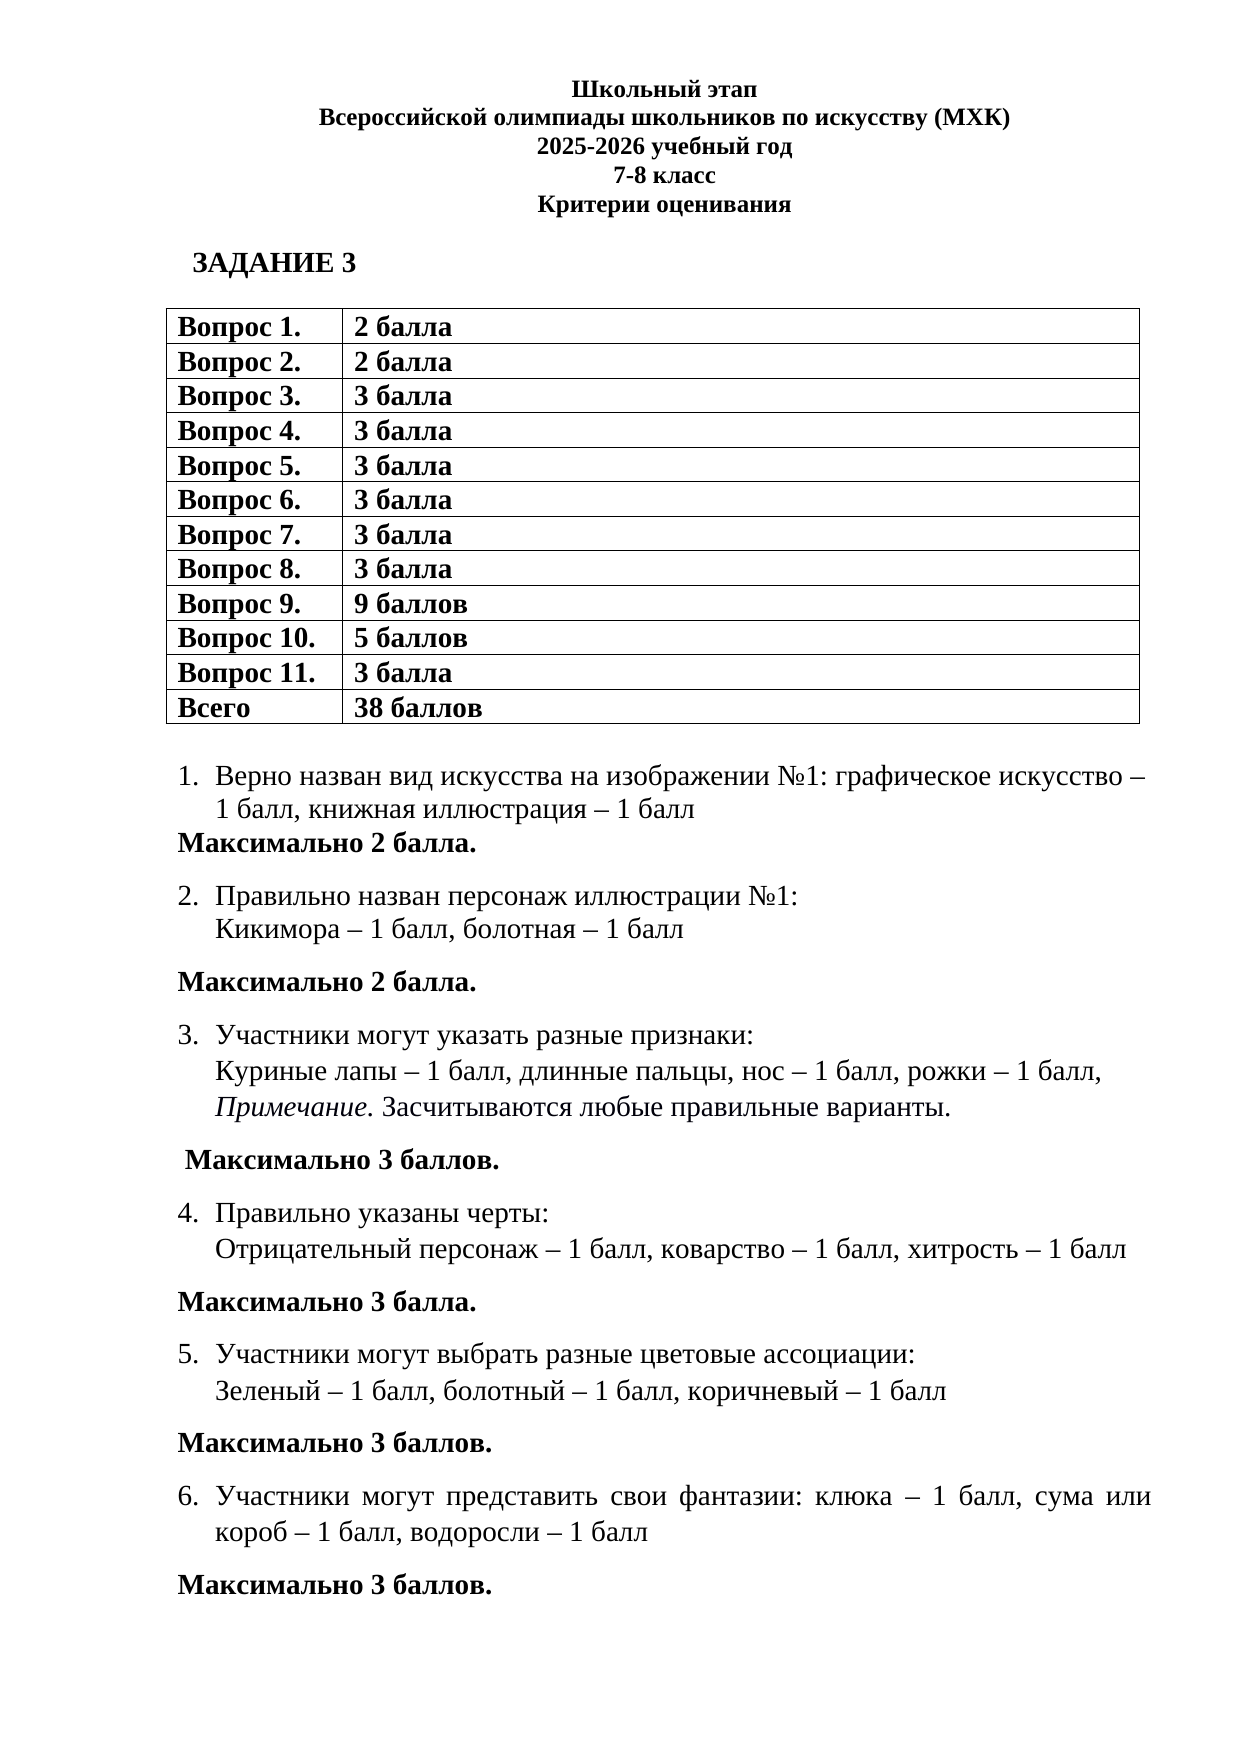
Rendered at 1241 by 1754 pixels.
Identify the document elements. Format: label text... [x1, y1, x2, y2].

text Максимально 2 балла. [177, 964, 1152, 998]
list Участники могут представить свои фантазии: клюка – 1 балл, сума или короб – 1 балл, водоросли – 1 балл [177, 1478, 1152, 1548]
table_cell Вопрос 3. [167, 379, 342, 412]
table_cell 3 балла [343, 413, 1139, 447]
list Участники могут указать разные признаки: [177, 1017, 1152, 1050]
table_cell 3 балла [343, 482, 1139, 516]
text Максимально 3 баллов. [177, 1426, 1152, 1459]
list Зеленый – 1 балл, болотный – 1 балл, коричневый – 1 балл [215, 1373, 1152, 1406]
table_cell 9 баллов [343, 586, 1139, 619]
table_cell Вопрос 2. [167, 344, 342, 377]
table_cell Вопрос 9. [167, 586, 342, 619]
list Правильно указаны черты: [177, 1195, 1152, 1228]
list Кикимора – 1 балл, болотная – 1 балл [215, 911, 1152, 945]
table_cell 2 балла [343, 344, 1139, 377]
list Куриные лапы – 1 балл, длинные пальцы, нос – 1 балл, рожки – 1 балл, Примечание. Засчитываются любые правильные варианты. [215, 1053, 1152, 1123]
table_cell Вопрос 11. [167, 655, 342, 689]
table_cell Всего [167, 690, 342, 723]
table_cell 5 баллов [343, 621, 1139, 654]
table_cell 3 балла [343, 379, 1139, 412]
text Максимально 3 баллов. [177, 1142, 1152, 1176]
text ЗАДАНИЕ 3 [192, 217, 1152, 279]
table_cell Вопрос 6. [167, 482, 342, 516]
text Максимально 3 балла. [177, 1284, 1152, 1317]
table_cell Вопрос 7. [167, 517, 342, 550]
table_cell Вопрос 10. [167, 621, 342, 654]
table_cell 3 балла [343, 655, 1139, 689]
table_header Вопрос 1. [167, 309, 342, 343]
list Верно назван вид искусства на изображении №1: графическое искусство – 1 балл, книжная иллюстрация – 1 балл [177, 758, 1152, 825]
list Отрицательный персонаж – 1 балл, коварство – 1 балл, хитрость – 1 балл [215, 1231, 1152, 1264]
table_header 2 балла [343, 309, 1139, 343]
list Участники могут выбрать разные цветовые ассоциации: [177, 1337, 1152, 1370]
list Правильно назван персонаж иллюстрации №1: [177, 878, 1152, 911]
text Максимально 2 балла. [177, 825, 1152, 858]
table_cell Вопрос 5. [167, 448, 342, 481]
text Максимально 3 баллов. [177, 1567, 1152, 1601]
table_cell 3 балла [343, 517, 1139, 550]
table_cell Вопрос 4. [167, 413, 342, 447]
table_cell 38 баллов [343, 690, 1139, 723]
table_cell Вопрос 8. [167, 551, 342, 585]
table_cell 3 балла [343, 551, 1139, 585]
table_cell 3 балла [343, 448, 1139, 481]
